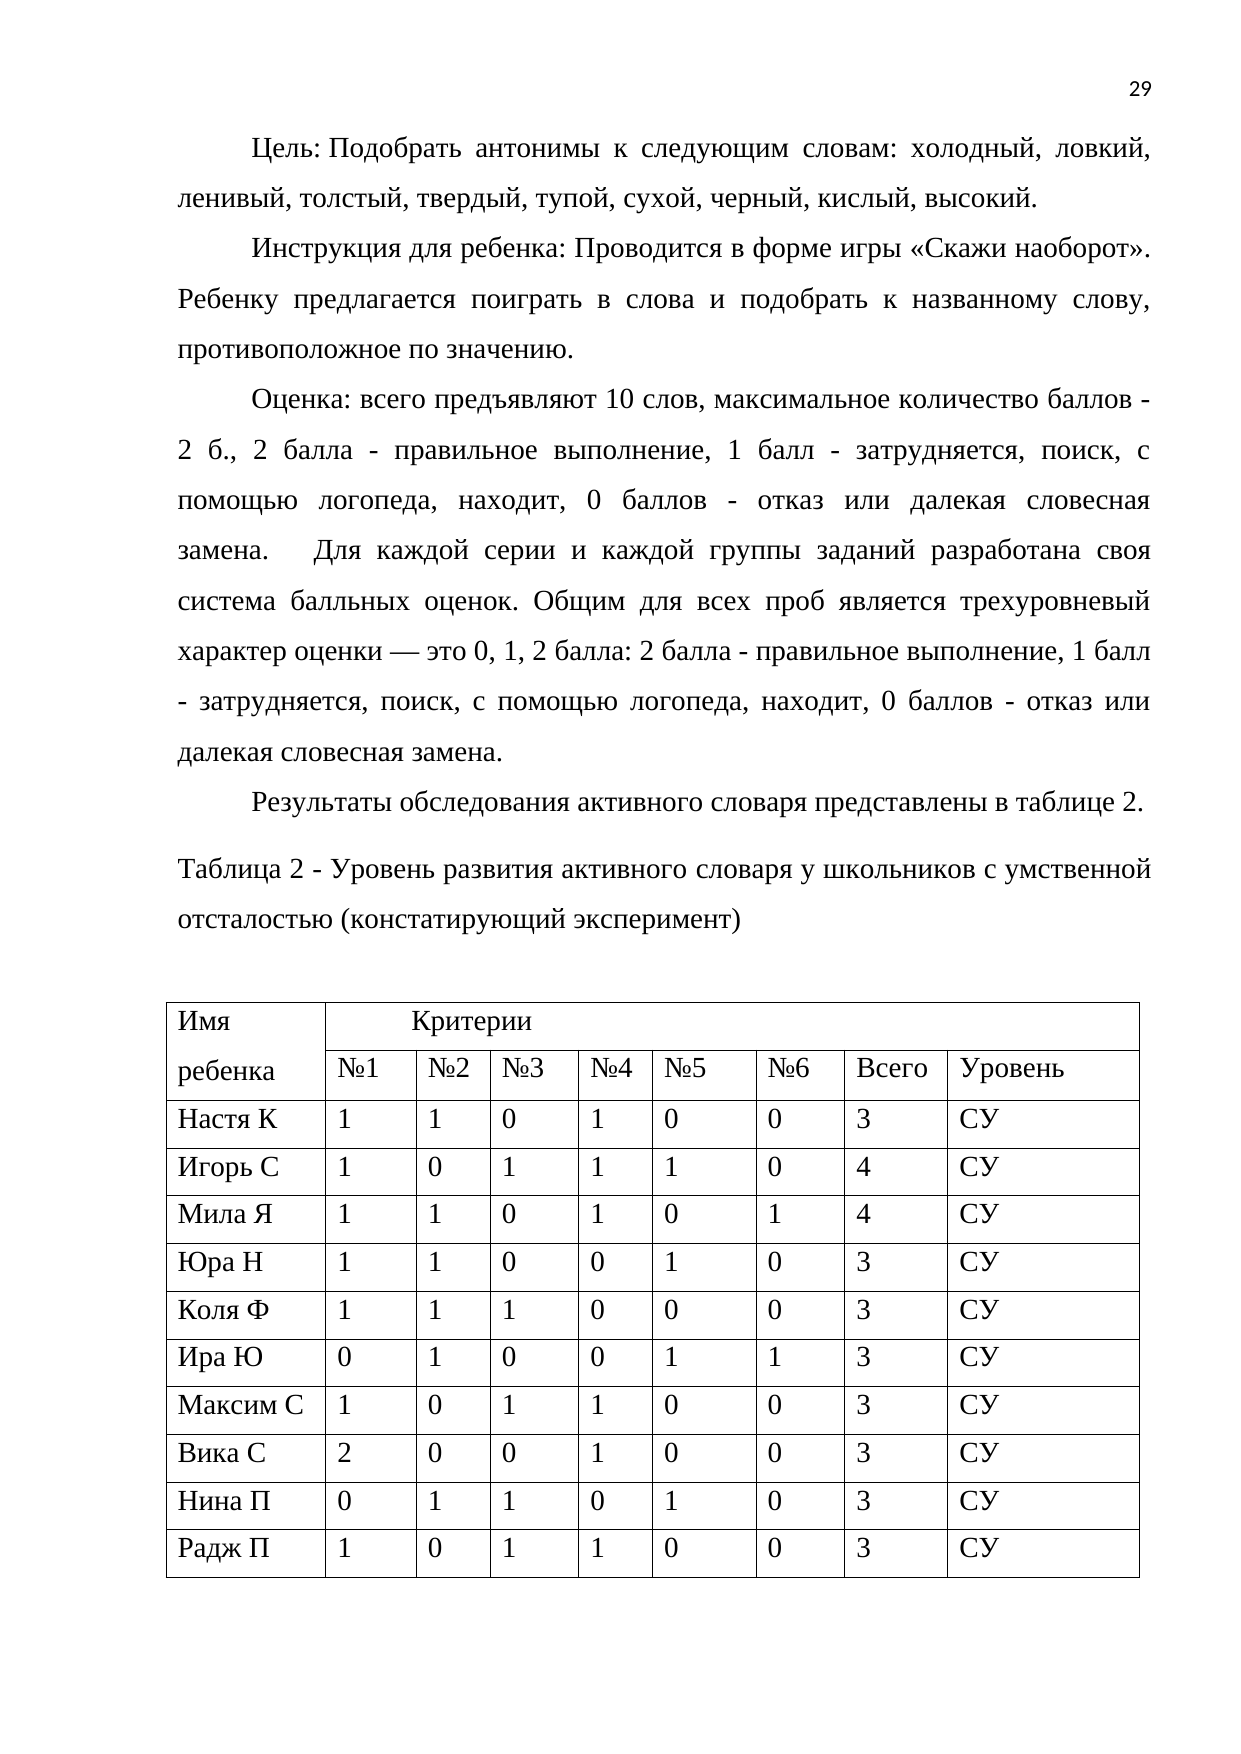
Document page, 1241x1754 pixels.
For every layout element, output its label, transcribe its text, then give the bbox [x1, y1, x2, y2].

table_cell 4 [845, 1196, 947, 1243]
table_cell СУ [948, 1101, 1139, 1148]
table_cell 1 [326, 1149, 416, 1195]
table_cell СУ [948, 1340, 1139, 1386]
table_cell 0 [417, 1530, 490, 1577]
table_cell 1 [579, 1149, 652, 1195]
table_cell 1 [417, 1292, 490, 1338]
table_cell 3 [845, 1340, 947, 1386]
table_cell 3 [845, 1292, 947, 1338]
table_cell 3 [845, 1244, 947, 1291]
table_cell 1 [653, 1149, 756, 1195]
table_cell 1 [491, 1387, 578, 1434]
table_cell СУ [948, 1387, 1139, 1434]
table_cell №4 [579, 1051, 652, 1100]
table_cell №5 [653, 1051, 756, 1100]
table_cell 1 [326, 1101, 416, 1148]
table_cell 3 [845, 1101, 947, 1148]
text Инструкция для ребенка: Проводится в форме игры «Скажи наоборот». Ребенку предлагается поиграть в слова и подобрать к названному слову, противоположное по значению. [177, 231, 1152, 365]
table_cell 1 [326, 1530, 416, 1577]
table_cell 3 [845, 1483, 947, 1529]
table_cell 1 [757, 1196, 844, 1243]
table_cell Коля Ф [167, 1292, 325, 1338]
text Цель: Подобрать антонимы к следующим словам: холодный, ловкий, ленивый, толстый, твердый, тупой, сухой, черный, кислый, высокий. [177, 130, 1152, 214]
table_cell 1 [579, 1387, 652, 1434]
table_cell 0 [653, 1292, 756, 1338]
table_cell 0 [757, 1530, 844, 1577]
table_cell Всего [845, 1051, 947, 1100]
table_cell Нина П [167, 1483, 325, 1529]
table_cell 0 [757, 1149, 844, 1195]
table_cell СУ [948, 1196, 1139, 1243]
table_cell 0 [757, 1101, 844, 1148]
table_cell 0 [417, 1387, 490, 1434]
table_cell 0 [653, 1101, 756, 1148]
table_cell 0 [653, 1196, 756, 1243]
table_cell 0 [326, 1483, 416, 1529]
table_cell 0 [491, 1196, 578, 1243]
table_cell 3 [845, 1530, 947, 1577]
table_cell СУ [948, 1244, 1139, 1291]
table_cell 0 [579, 1244, 652, 1291]
table_cell 1 [579, 1530, 652, 1577]
table_cell СУ [948, 1435, 1139, 1482]
table_cell 1 [491, 1530, 578, 1577]
table_cell 0 [757, 1292, 844, 1338]
table_cell 0 [491, 1435, 578, 1482]
table_cell 0 [417, 1149, 490, 1195]
table_cell 0 [326, 1340, 416, 1386]
table_cell 2 [326, 1435, 416, 1482]
table_cell 1 [326, 1196, 416, 1243]
text Таблица 2 - Уровень развития активного словаря у школьников с умственной отсталостью (констатирующий эксперимент) [177, 851, 1152, 935]
table_cell Настя К [167, 1101, 325, 1148]
table_cell 0 [579, 1483, 652, 1529]
table_cell 1 [417, 1340, 490, 1386]
table_cell СУ [948, 1292, 1139, 1338]
table_cell 1 [491, 1292, 578, 1338]
table_cell 1 [326, 1244, 416, 1291]
table_cell Уровень [948, 1051, 1139, 1100]
table_cell 0 [757, 1483, 844, 1529]
table_cell №2 [417, 1051, 490, 1100]
table_cell 0 [417, 1435, 490, 1482]
table_header Имя ребенка [167, 1003, 325, 1100]
table_cell Мила Я [167, 1196, 325, 1243]
table_cell 1 [757, 1340, 844, 1386]
table_cell 1 [326, 1387, 416, 1434]
text Результаты обследования активного словаря представлены в таблице 2. [177, 784, 1152, 817]
table_cell Вика С [167, 1435, 325, 1482]
table_cell 0 [579, 1292, 652, 1338]
table_cell 0 [579, 1340, 652, 1386]
table_cell №3 [491, 1051, 578, 1100]
table_cell 4 [845, 1149, 947, 1195]
table_cell 1 [653, 1483, 756, 1529]
table_cell 0 [757, 1387, 844, 1434]
table_cell Игорь С [167, 1149, 325, 1195]
table_cell 1 [326, 1292, 416, 1338]
table_cell СУ [948, 1483, 1139, 1529]
table_cell 0 [491, 1244, 578, 1291]
table_cell Радж П [167, 1530, 325, 1577]
table_cell 1 [491, 1149, 578, 1195]
table_cell 3 [845, 1387, 947, 1434]
table_cell 0 [491, 1340, 578, 1386]
table_cell СУ [948, 1149, 1139, 1195]
table_cell 1 [579, 1435, 652, 1482]
table_cell 0 [653, 1435, 756, 1482]
table_cell 1 [579, 1101, 652, 1148]
table_cell 0 [653, 1530, 756, 1577]
text Оценка: всего предъявляют 10 слов, максимальное количество баллов - 2 б., 2 балла - правильное выполнение, 1 балл - затрудняется, поиск, с помощью логопеда, находит, 0 баллов - отказ или далекая словесная замена. Для каждой серии и каждой группы заданий разработана своя система балльных оценок. Общим для всех проб является трехуровневый характер оценки — это 0, 1, 2 балла: 2 балла - правильное выполнение, 1 балл - затрудняется, поиск, с помощью логопеда, находит, 0 баллов - отказ или далекая словесная замена. [177, 381, 1152, 767]
table_cell 0 [653, 1387, 756, 1434]
table_cell 0 [491, 1101, 578, 1148]
table_cell СУ [948, 1530, 1139, 1577]
table_cell №1 [326, 1051, 416, 1100]
table_cell 1 [417, 1244, 490, 1291]
table_cell 1 [417, 1196, 490, 1243]
table_header Критерии [326, 1003, 1139, 1049]
table_cell 1 [653, 1340, 756, 1386]
table_cell 1 [417, 1483, 490, 1529]
table_cell №6 [757, 1051, 844, 1100]
table_cell Ира Ю [167, 1340, 325, 1386]
table_cell 1 [653, 1244, 756, 1291]
table_cell 3 [845, 1435, 947, 1482]
table_cell 1 [579, 1196, 652, 1243]
table_cell 1 [491, 1483, 578, 1529]
table_cell 0 [757, 1435, 844, 1482]
table_cell Максим С [167, 1387, 325, 1434]
table_cell Юра Н [167, 1244, 325, 1291]
table_cell 1 [417, 1101, 490, 1148]
table_cell 0 [757, 1244, 844, 1291]
